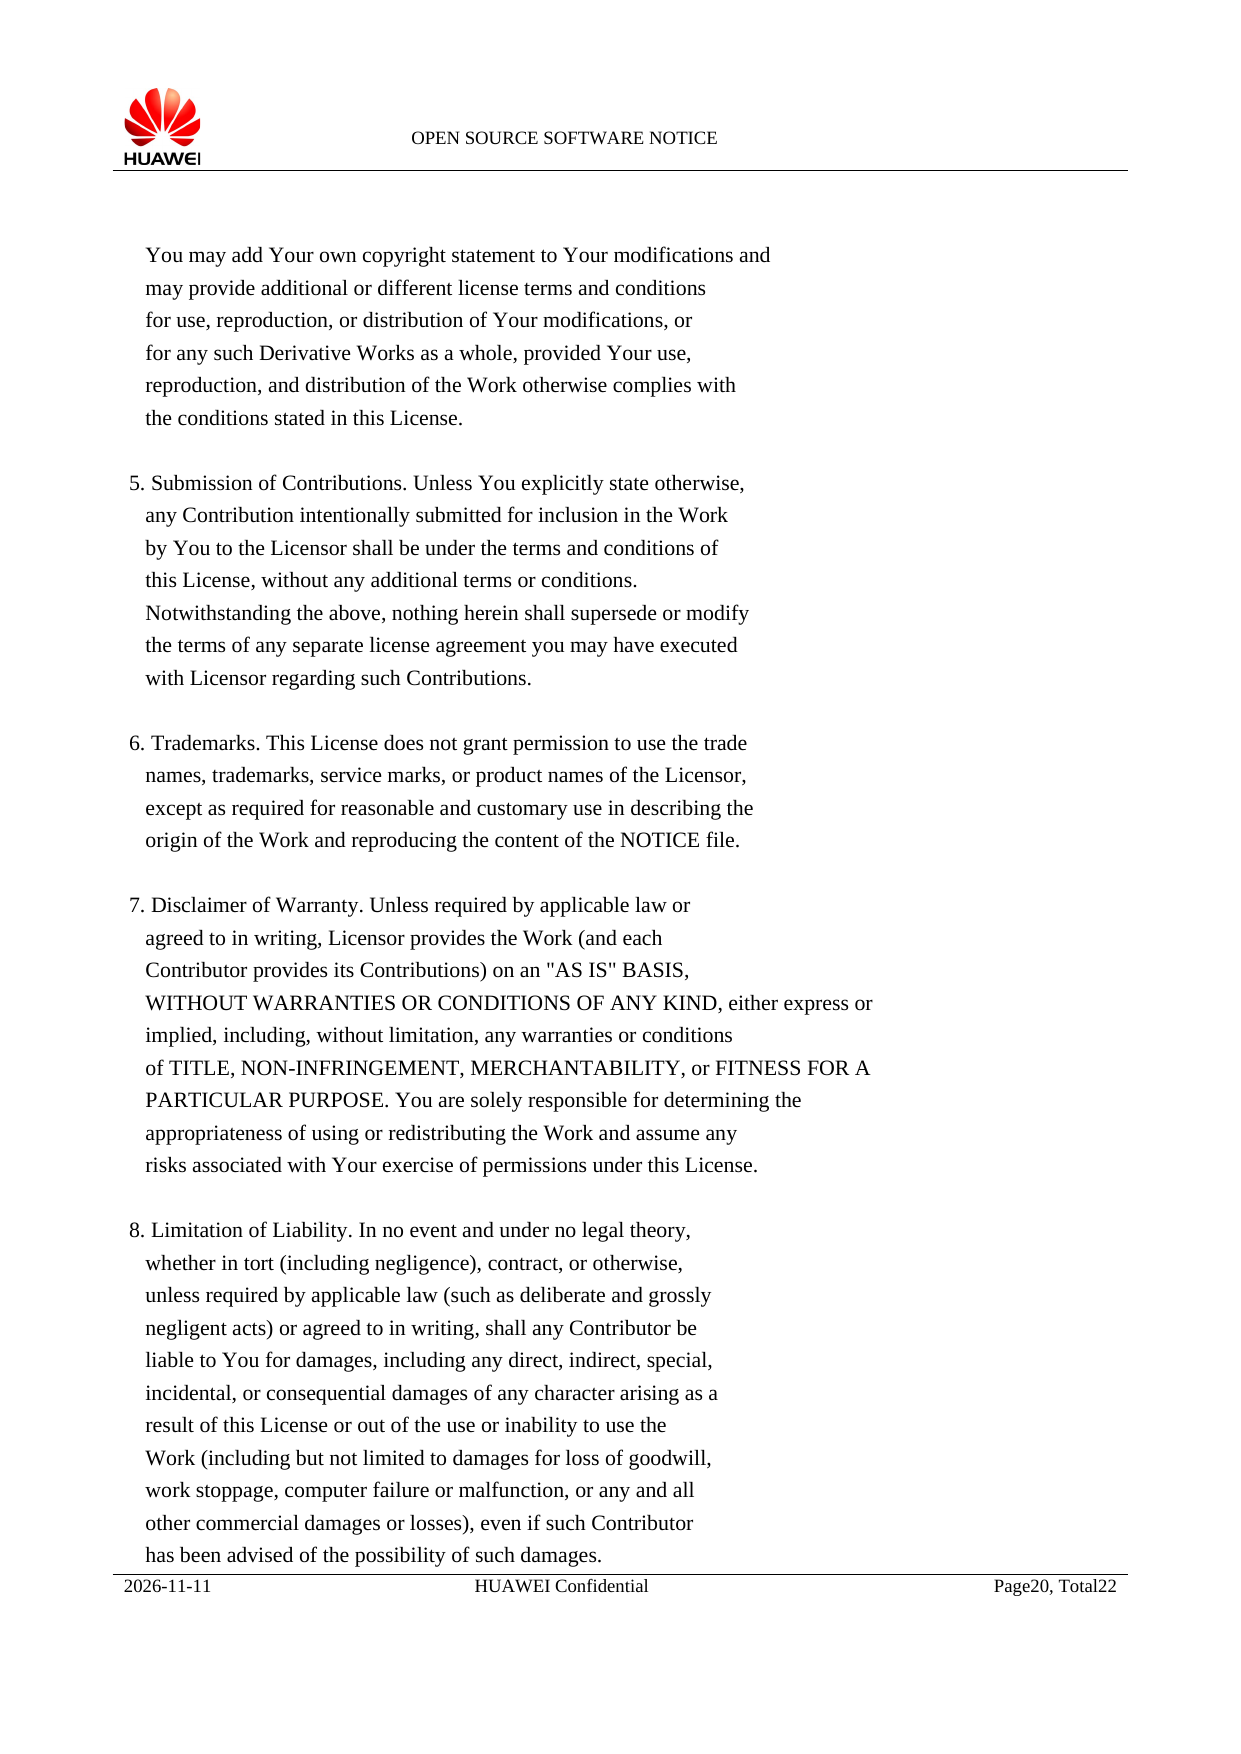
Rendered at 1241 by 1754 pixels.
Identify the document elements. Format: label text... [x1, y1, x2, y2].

picture [124, 88, 201, 165]
